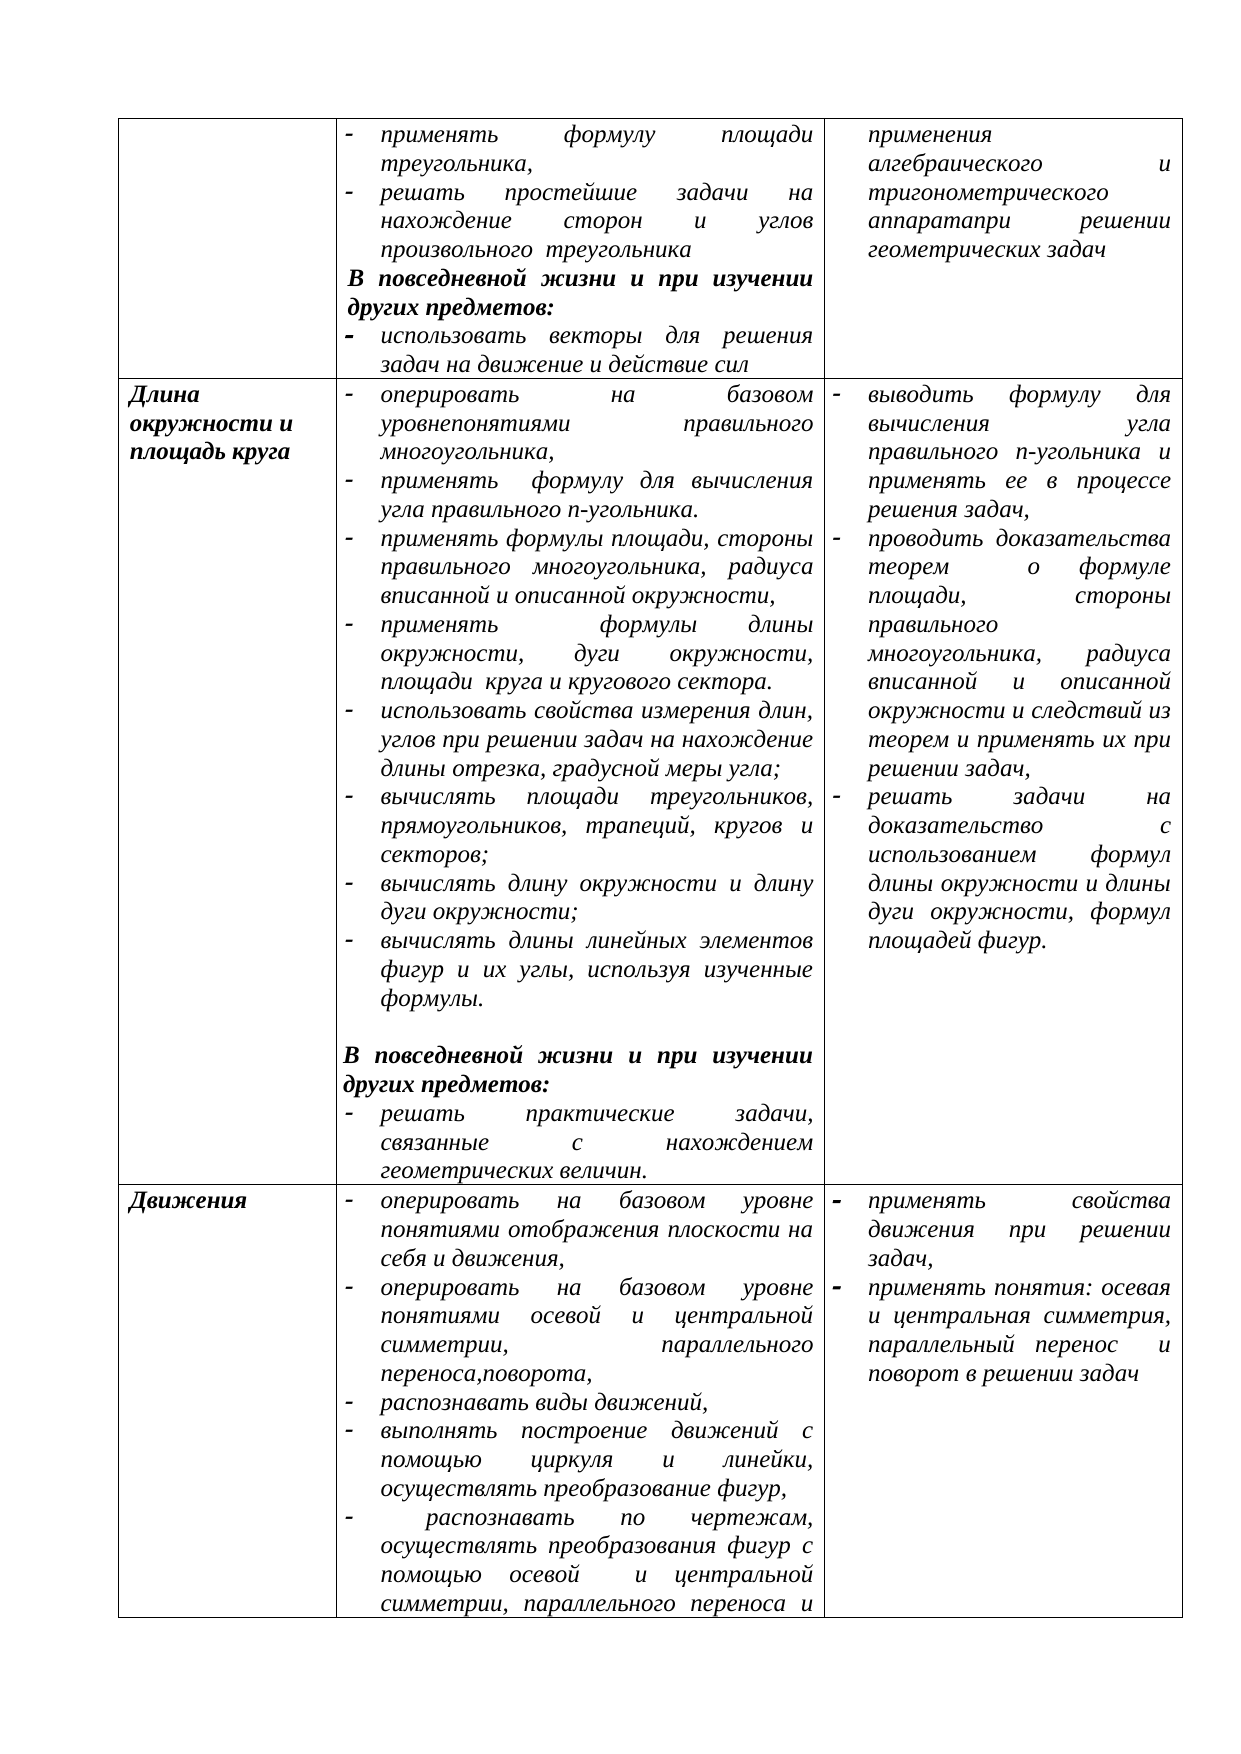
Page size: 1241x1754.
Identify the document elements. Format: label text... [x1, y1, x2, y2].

table_cell выводить формулу для вычисления угла правильного n-угольника и применять ее в процессе решения задач, проводить доказательства теорем о формуле площади, стороны правильного многоугольника, радиуса вписанной и описанной окружности и следствий из теорем и применять их при решении задач, решать задачи на доказательство с использованием формул длины окружности и длины дуги окружности, формул площадей фигур. [825, 379, 1182, 1184]
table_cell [825, 119, 1182, 378]
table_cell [825, 1185, 1182, 1617]
table_cell оперировать на базовом уровнепонятиями правильного многоугольника, применять формулу для вычисления угла правильного n-угольника. применять формулы площади, стороны правильного многоугольника, радиуса вписанной и описанной окружности, применять формулы длины окружности, дуги окружности, площади круга и кругового сектора. использовать свойства измерения длин, углов при решении задач на нахождение длины отрезка, градусной меры угла; вычислять площади треугольников, прямоугольников, трапеций, кругов и секторов; вычислять длину окружности и длину дуги окружности; вычислять длины линейных элементов фигур и их углы, используя изученные формулы. В повседневной жизни и при изучении других предметов: решать практические задачи, связанные с нахождением геометрических величин. [337, 379, 824, 1184]
table_cell Движения [119, 1185, 336, 1617]
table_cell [337, 1185, 824, 1617]
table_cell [337, 119, 824, 378]
table_cell Длина окружности и площадь круга [119, 379, 336, 1184]
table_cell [119, 119, 336, 378]
